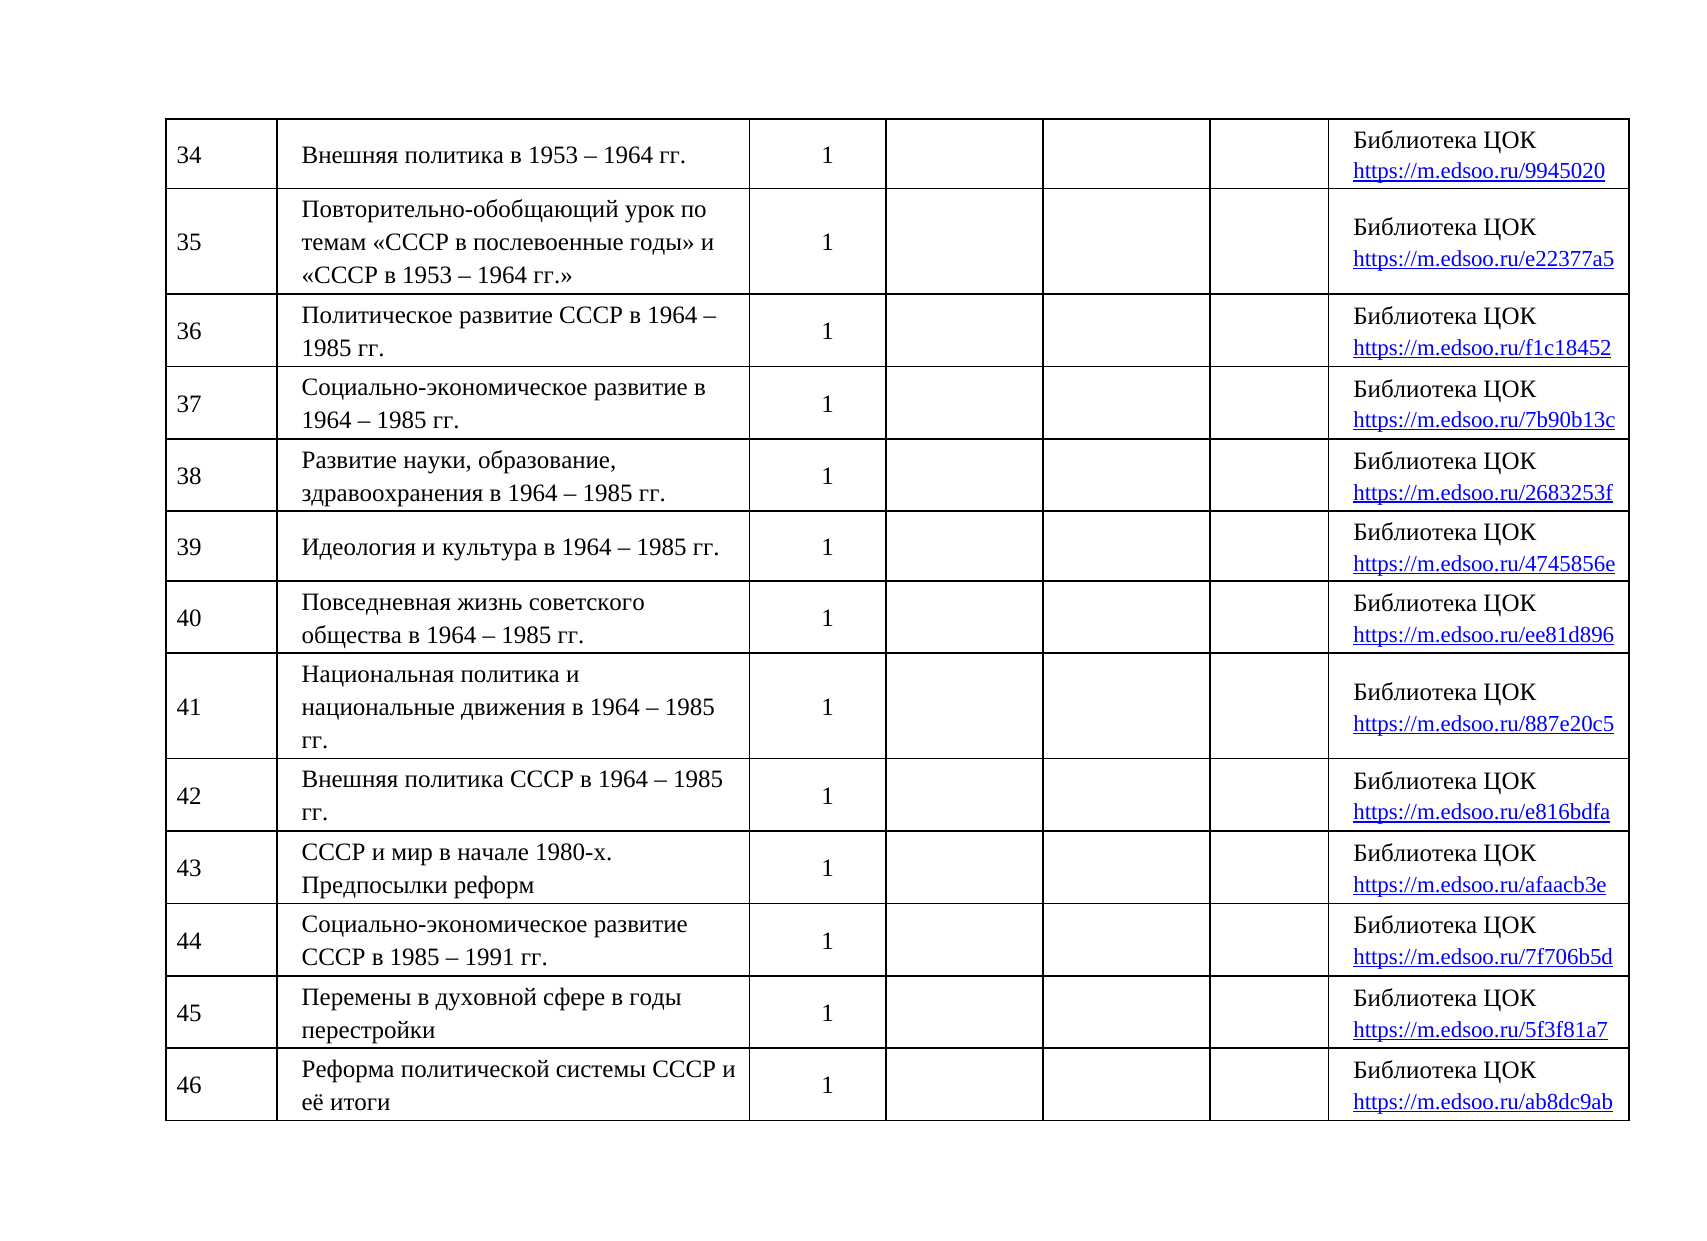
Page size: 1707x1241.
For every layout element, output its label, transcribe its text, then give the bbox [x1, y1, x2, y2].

table_cell [1211, 654, 1328, 758]
table_cell [887, 295, 1042, 366]
table_cell Реформа политической системы СССР и её итоги [278, 1049, 749, 1120]
table_cell [1044, 582, 1209, 652]
table_cell [887, 977, 1042, 1047]
table_cell [1044, 654, 1209, 758]
table_cell СССР и мир в начале 1980-х. Предпосылки реформ [278, 832, 749, 902]
table_cell 43 [167, 832, 276, 902]
table_cell 1 [750, 367, 885, 438]
table_cell [1044, 904, 1209, 975]
table_cell Библиотека ЦОК https://m.edsoo.ru/9945020 [1329, 120, 1628, 188]
table_cell 1 [750, 977, 885, 1047]
table_cell [887, 189, 1042, 293]
table_cell Библиотека ЦОК https://m.edsoo.ru/5f3f81a7 [1329, 977, 1628, 1047]
table_cell [887, 120, 1042, 188]
table_cell Библиотека ЦОК https://m.edsoo.ru/e22377a5 [1329, 189, 1628, 293]
table_cell 1 [750, 759, 885, 830]
table_cell [1211, 582, 1328, 652]
table_cell [1211, 512, 1328, 580]
table_cell Библиотека ЦОК https://m.edsoo.ru/7f706b5d [1329, 904, 1628, 975]
table_cell [1211, 1049, 1328, 1120]
table_cell [1044, 832, 1209, 902]
table_cell [1044, 977, 1209, 1047]
table_cell [887, 654, 1042, 758]
table_cell 1 [750, 295, 885, 366]
table_cell 1 [750, 904, 885, 975]
table_cell 46 [167, 1049, 276, 1120]
table_cell [1211, 759, 1328, 830]
table_cell [1044, 512, 1209, 580]
table_cell Библиотека ЦОК https://m.edsoo.ru/7b90b13c [1329, 367, 1628, 438]
table_cell [887, 440, 1042, 510]
table_cell 1 [750, 440, 885, 510]
table_cell [887, 832, 1042, 902]
table_cell 39 [167, 512, 276, 580]
table_cell Социально-экономическое развитие СССР в 1985 – 1991 гг. [278, 904, 749, 975]
table_cell Повторительно-обобщающий урок по темам «СССР в послевоенные годы» и «СССР в 1953 – 1964 гг.» [278, 189, 749, 293]
table_cell 34 [167, 120, 276, 188]
table_cell Перемены в духовной сфере в годы перестройки [278, 977, 749, 1047]
table_cell [1211, 120, 1328, 188]
table_cell [1044, 120, 1209, 188]
table_cell Социально-экономическое развитие в 1964 – 1985 гг. [278, 367, 749, 438]
table_cell 1 [750, 832, 885, 902]
table_cell [887, 904, 1042, 975]
table_cell Внешняя политика в 1953 – 1964 гг. [278, 120, 749, 188]
table_cell [1211, 977, 1328, 1047]
table_cell [887, 512, 1042, 580]
table_cell [1044, 367, 1209, 438]
table_cell [1044, 759, 1209, 830]
table_cell Национальная политика и национальные движения в 1964 – 1985 гг. [278, 654, 749, 758]
table_cell Библиотека ЦОК https://m.edsoo.ru/ab8dc9ab [1329, 1049, 1628, 1120]
table_cell 45 [167, 977, 276, 1047]
table_cell 1 [750, 654, 885, 758]
table_cell Внешняя политика СССР в 1964 – 1985 гг. [278, 759, 749, 830]
table_cell 1 [750, 1049, 885, 1120]
table_cell [1044, 440, 1209, 510]
table_cell [1211, 367, 1328, 438]
table_cell [1211, 832, 1328, 902]
table_cell [887, 367, 1042, 438]
table_cell 38 [167, 440, 276, 510]
table_cell Политическое развитие СССР в 1964 – 1985 гг. [278, 295, 749, 366]
table_cell 37 [167, 367, 276, 438]
table_cell 42 [167, 759, 276, 830]
table_cell 40 [167, 582, 276, 652]
table_cell [1211, 189, 1328, 293]
table_cell [1211, 904, 1328, 975]
table_cell [1044, 1049, 1209, 1120]
table_cell Библиотека ЦОК https://m.edsoo.ru/2683253f [1329, 440, 1628, 510]
table_cell 35 [167, 189, 276, 293]
table_cell Библиотека ЦОК https://m.edsoo.ru/ee81d896 [1329, 582, 1628, 652]
table_cell [1211, 440, 1328, 510]
table_cell 41 [167, 654, 276, 758]
table_cell [1044, 189, 1209, 293]
table_cell Библиотека ЦОК https://m.edsoo.ru/4745856e [1329, 512, 1628, 580]
table_cell [1211, 295, 1328, 366]
table_cell [887, 1049, 1042, 1120]
table_cell [887, 582, 1042, 652]
table_cell 36 [167, 295, 276, 366]
table_cell Развитие науки, образование, здравоохранения в 1964 – 1985 гг. [278, 440, 749, 510]
table_cell Библиотека ЦОК https://m.edsoo.ru/afaacb3e [1329, 832, 1628, 902]
table_cell Библиотека ЦОК https://m.edsoo.ru/e816bdfa [1329, 759, 1628, 830]
table_cell Библиотека ЦОК https://m.edsoo.ru/f1c18452 [1329, 295, 1628, 366]
table_cell 1 [750, 582, 885, 652]
table_cell 1 [750, 512, 885, 580]
table_cell 1 [750, 120, 885, 188]
table_cell 44 [167, 904, 276, 975]
table_cell Библиотека ЦОК https://m.edsoo.ru/887e20c5 [1329, 654, 1628, 758]
table_cell [1044, 295, 1209, 366]
table_cell Идеология и культура в 1964 – 1985 гг. [278, 512, 749, 580]
table_cell Повседневная жизнь советского общества в 1964 – 1985 гг. [278, 582, 749, 652]
table_cell [887, 759, 1042, 830]
table_cell 1 [750, 189, 885, 293]
